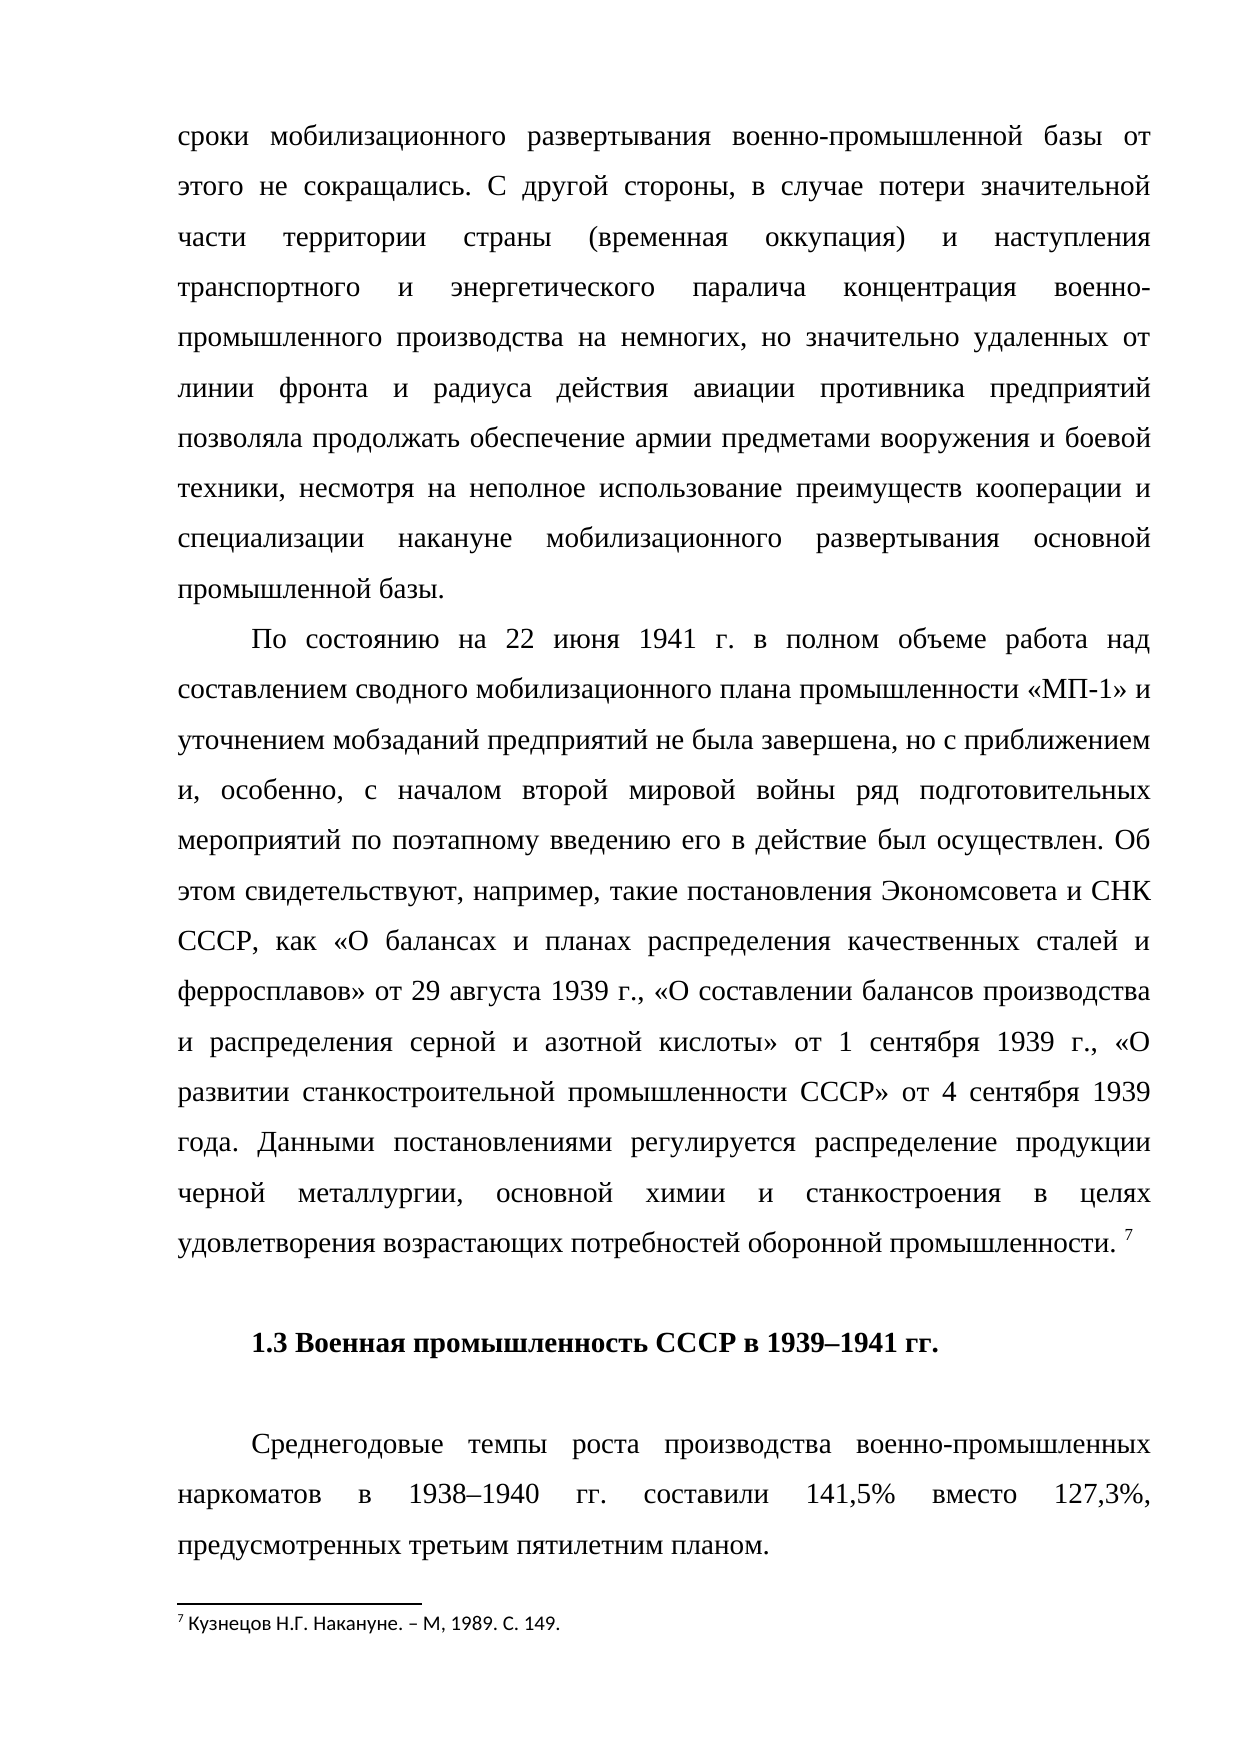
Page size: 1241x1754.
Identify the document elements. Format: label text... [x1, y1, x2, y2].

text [177, 118, 1152, 604]
text Среднегодовые темпы роста производства военно-промышленных наркоматов в 1938–1940 гг. составили 141,5% вместо 127,3%, предусмотренных третьим пятилетним планом. [177, 1426, 1152, 1560]
text По состоянию на 22 июня 1941 г. в полном объеме работа над составлением сводного мобилизационного плана промышленности «МП-1» и уточнением мобзаданий предприятий не была завершена, но с приближением и, особенно, с началом второй мировой войны ряд подготовительных мероприятий по поэтапному введению его в действие был осуществлен. Об этом свидетельствуют, например, такие постановления Экономсовета и СНК СССР, как «О балансах и планах распределения качественных сталей и ферросплавов» от 29 августа 1939 г., «О составлении балансов производства и распределения серной и азотной кислоты» от 1 сентября 1939 г., «О развитии станкостроительной промышленности СССР» от 4 сентября 1939 года. Данными постановлениями регулируется распределение продукции черной металлургии, основной химии и станкостроения в целях удовлетворения возрастающих потребностей оборонной промышленности. [177, 621, 1152, 1258]
text 1.3 Военная промышленность СССР в 1939–1941 гг. [177, 1326, 1152, 1359]
